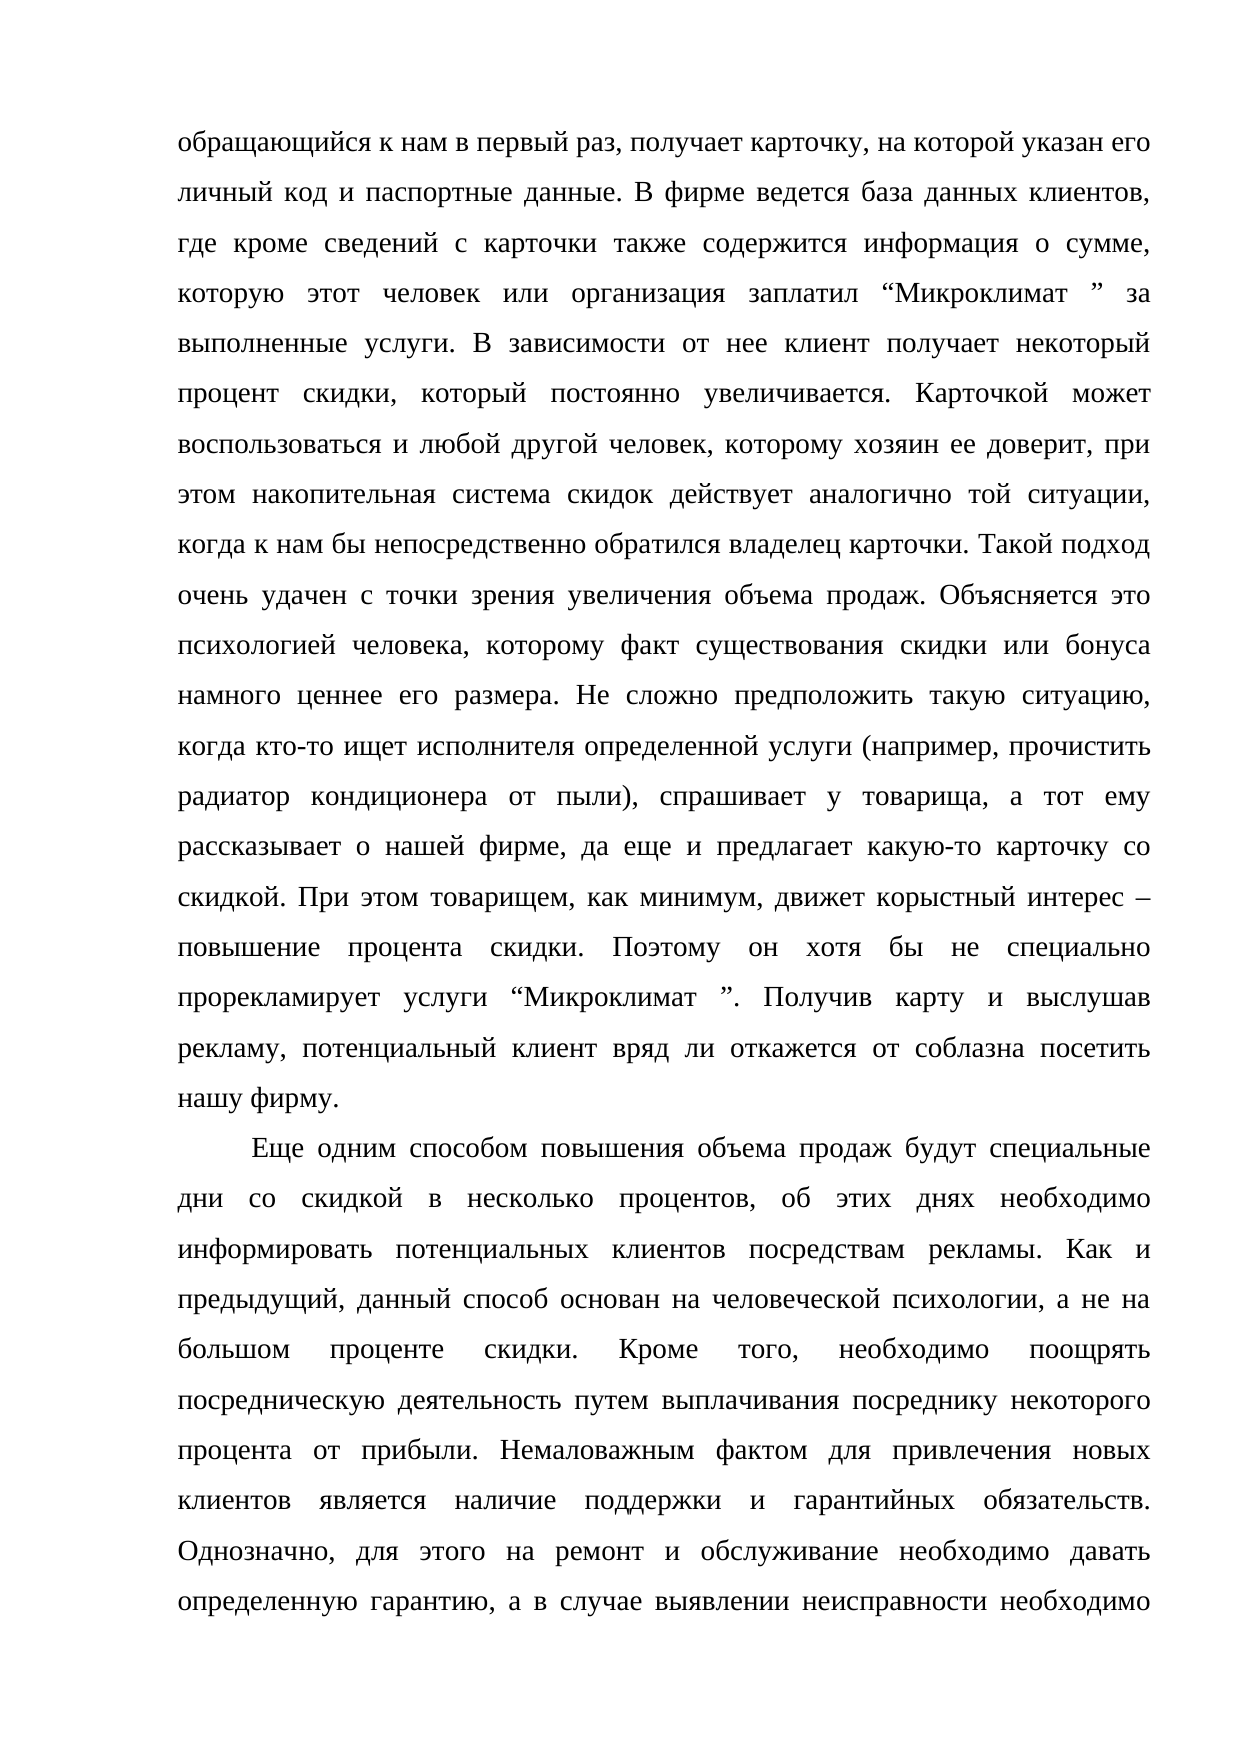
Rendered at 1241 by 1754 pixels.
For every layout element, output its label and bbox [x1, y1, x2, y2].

text [177, 1130, 1152, 1617]
text [177, 124, 1152, 1113]
